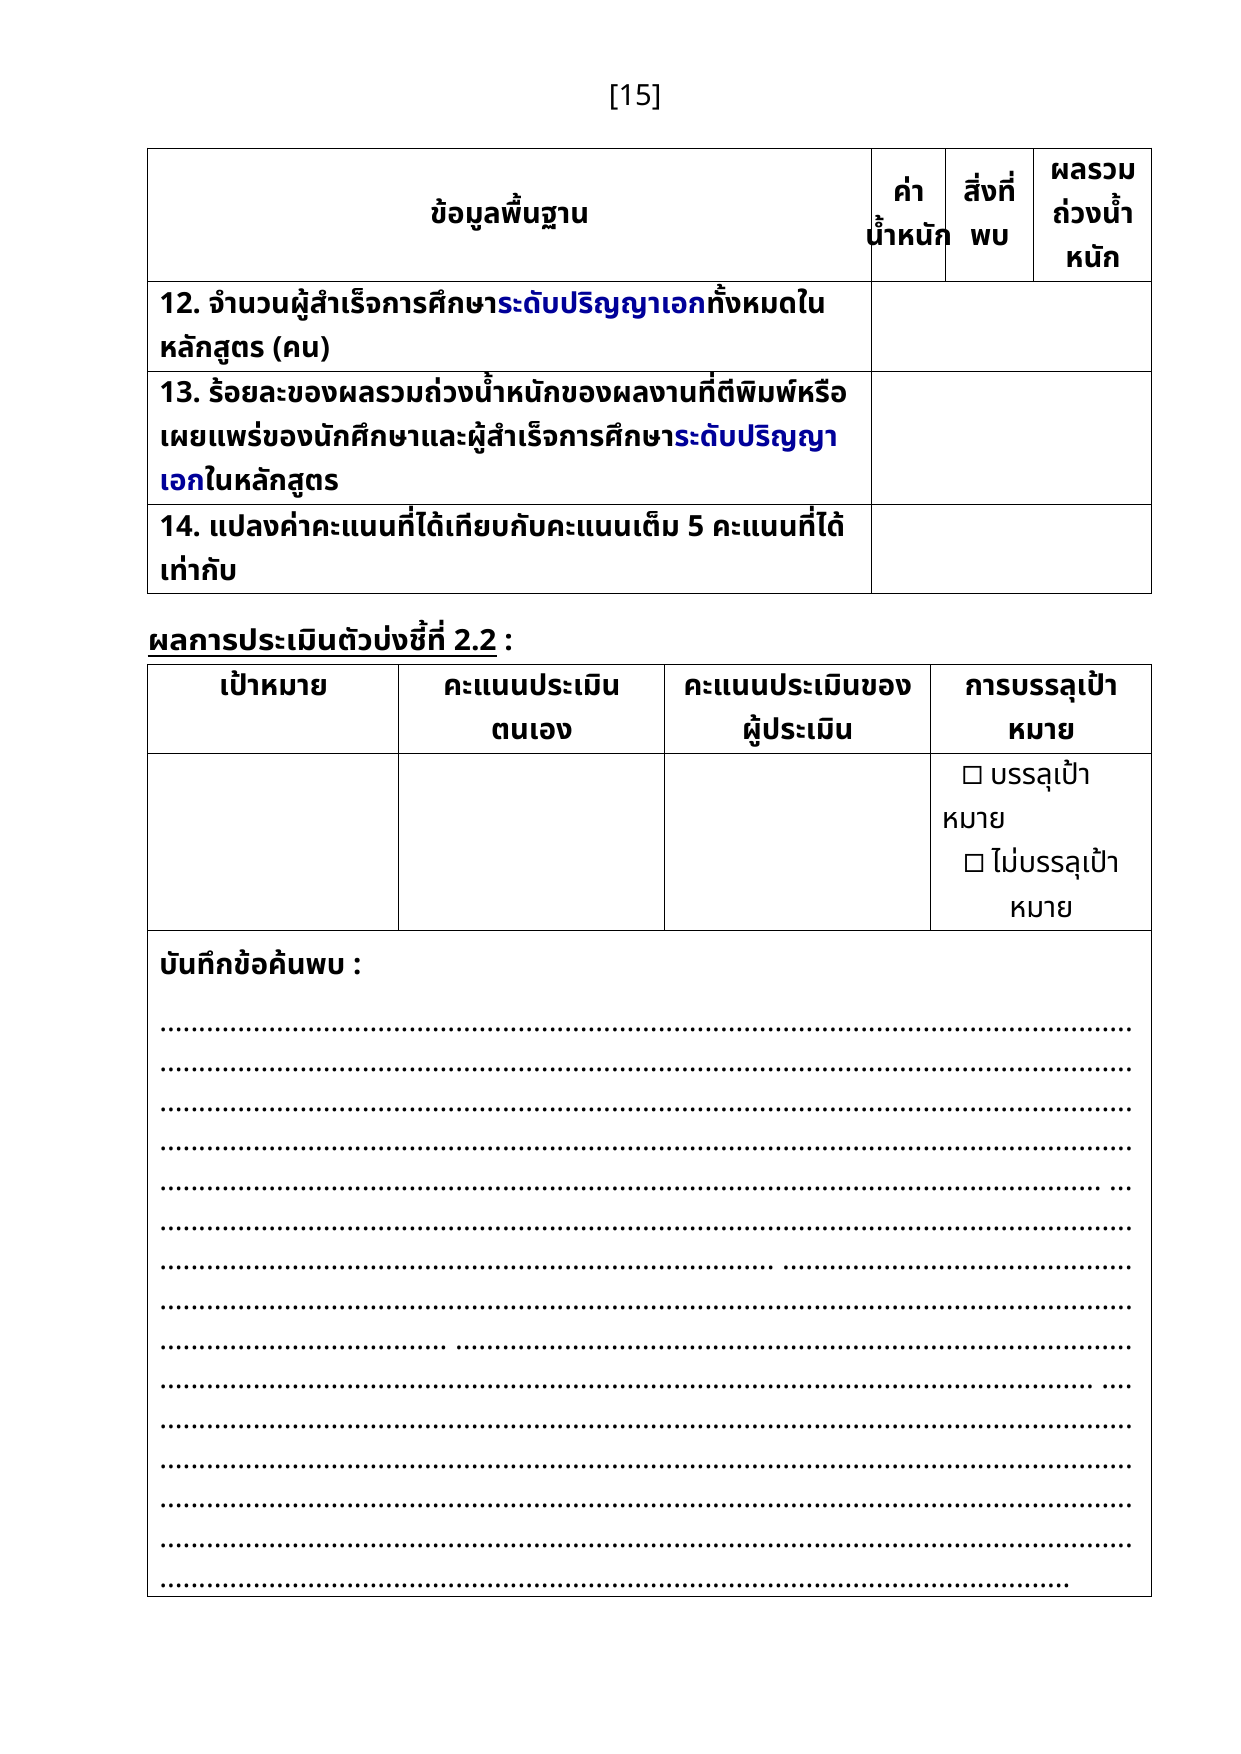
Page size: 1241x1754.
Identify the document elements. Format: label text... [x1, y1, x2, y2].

table_cell [872, 372, 1151, 504]
table_cell บันทึกข้อค้นพบ : ............................................................................................................................................................................................................................................................................................................................................................................................................................................................................................................................................................................................................................................. ............................................................................................................................................................................................................... ............................................................................................................................................................................................................... ............................................................................................................................................................................................................... ............................................................................................................................................................................................................................................................................................................................................................................................................................................................................................................................................................................................................................................. [148, 931, 1151, 1596]
table_cell 12. จำนวนผู้สำเร็จการศึกษาระดับปริญญาเอกทั้งหมดในหลักสูตร (คน) [148, 282, 871, 371]
table_header ค่า น้ำหนัก [872, 149, 945, 281]
table_cell 14. แปลงค่าคะแนนที่ได้เทียบกับคะแนนเต็ม 5 คะแนนที่ได้เท่ากับ [148, 505, 871, 593]
table_cell [148, 754, 398, 930]
table_header ข้อมูลพื้นฐาน [148, 149, 871, 281]
table_cell บรรลุเป้าหมาย ไม่บรรลุเป้าหมาย [931, 754, 1151, 930]
table_header เป้าหมาย [148, 665, 398, 753]
table_cell 13. ร้อยละของผลรวมถ่วงน้ำหนักของผลงานที่ตีพิมพ์หรือเผยแพร่ของนักศึกษาและผู้สำเร็จการศึกษาระดับปริญญาเอกในหลักสูตร [148, 372, 871, 504]
table_header ผลรวม ถ่วงน้ำหนัก [1034, 149, 1151, 281]
table_header คะแนนประเมินตนเอง [399, 665, 664, 753]
text ผลการประเมินตัวบ่งชี้ที่ 2.2 : [148, 619, 1132, 664]
table_header สิ่งที่พบ [946, 149, 1033, 281]
table_cell [872, 505, 1151, 593]
table_header คะแนนประเมินของผู้ประเมิน [665, 665, 930, 753]
table_cell [872, 282, 1151, 371]
table_cell [665, 754, 930, 930]
table_cell [399, 754, 664, 930]
table_header การบรรลุเป้าหมาย [931, 665, 1151, 753]
